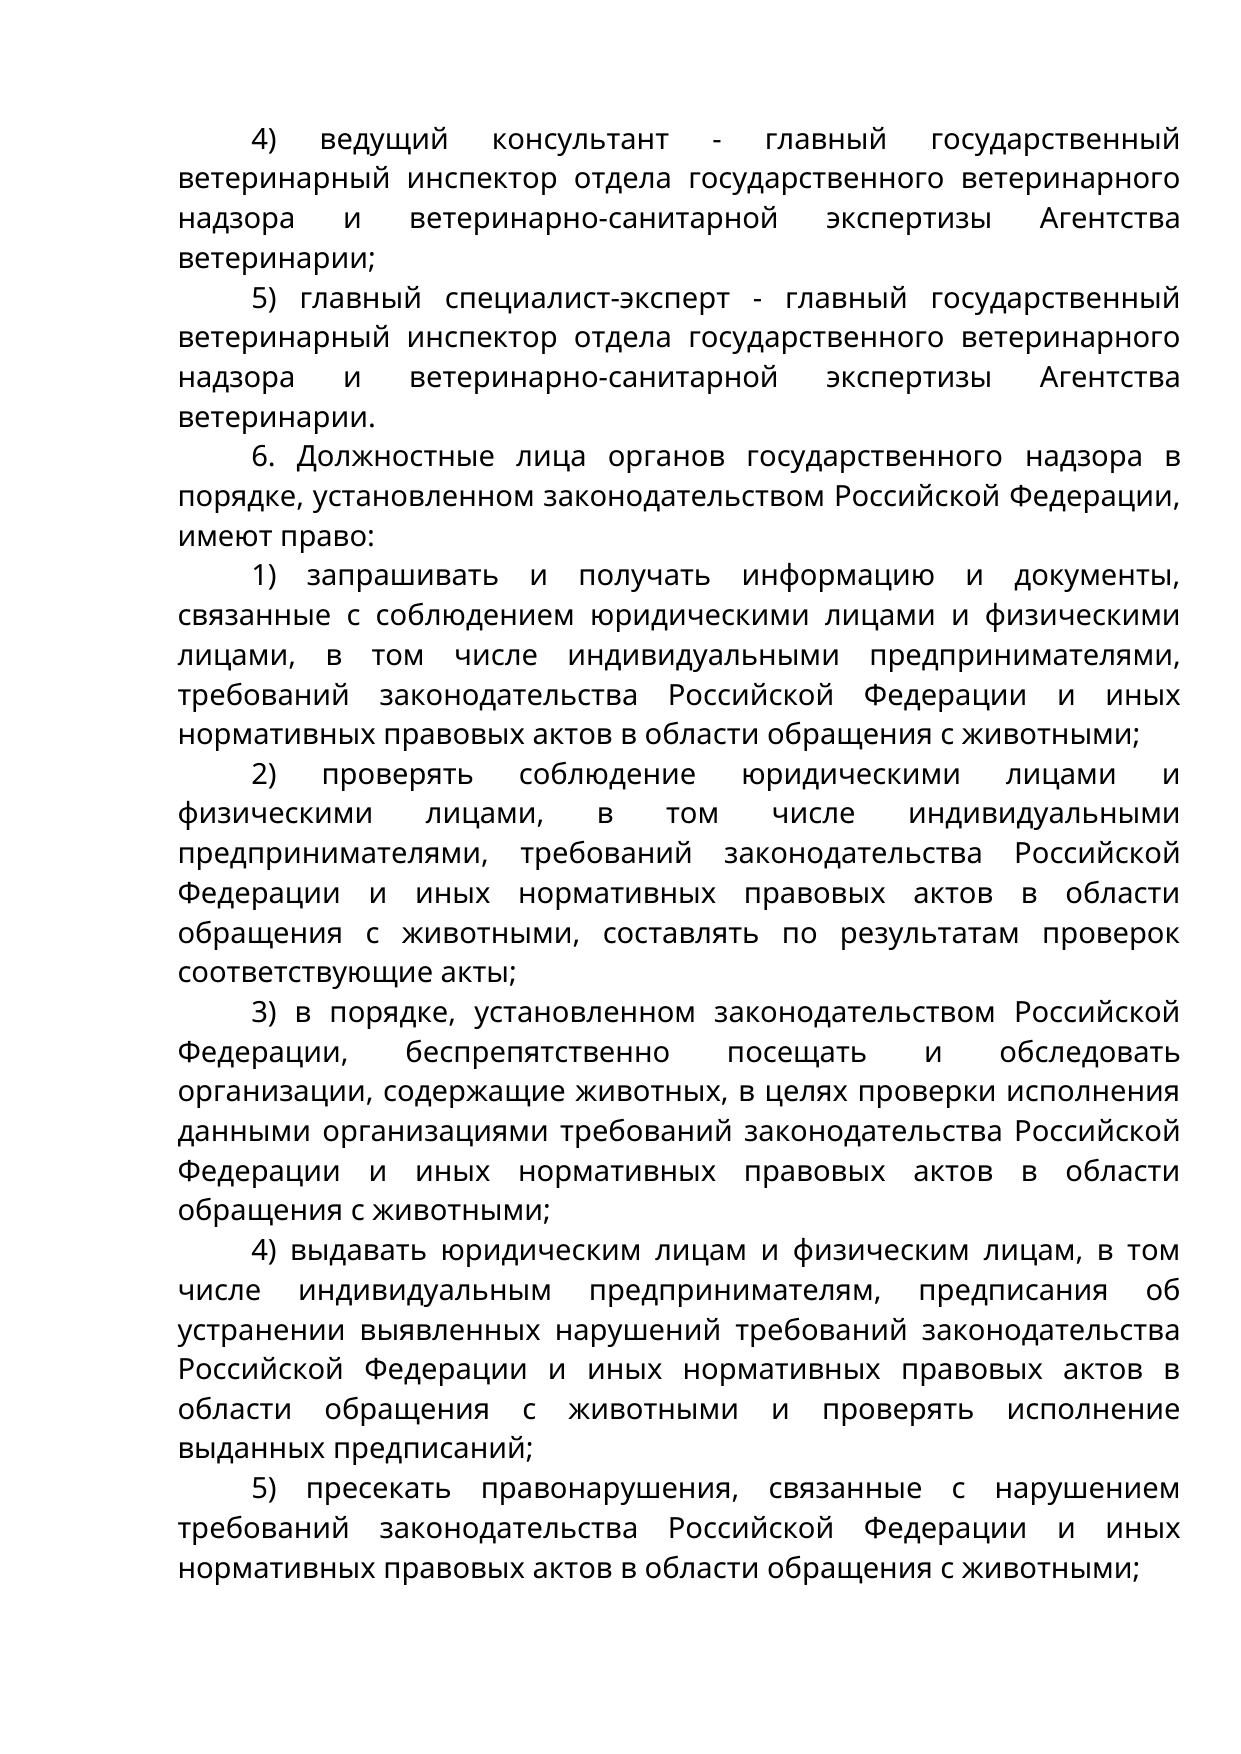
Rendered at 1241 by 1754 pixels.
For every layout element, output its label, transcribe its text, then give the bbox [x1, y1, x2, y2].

text 3) в порядке, установленном законодательством Российской Федерации, беспрепятственно посещать и обследовать организации, содержащие животных, в целях проверки исполнения данными организациями требований законодательства Российской Федерации и иных нормативных правовых актов в области обращения с животными; [177, 991, 1181, 1229]
text 5) пресекать правонарушения, связанные с нарушением требований законодательства Российской Федерации и иных нормативных правовых актов в области обращения с животными; [177, 1467, 1181, 1587]
text 5) главный специалист-эксперт - главный государственный ветеринарный инспектор отдела государственного ветеринарного надзора и ветеринарно-санитарной экспертизы Агентства ветеринарии. [177, 277, 1181, 436]
text 1) запрашивать и получать информацию и документы, связанные с соблюдением юридическими лицами и физическими лицами, в том числе индивидуальными предпринимателями, требований законодательства Российской Федерации и иных нормативных правовых актов в области обращения с животными; [177, 555, 1181, 753]
text 4) ведущий консультант - главный государственный ветеринарный инспектор отдела государственного ветеринарного надзора и ветеринарно-санитарной экспертизы Агентства ветеринарии; [177, 118, 1181, 277]
text 4) выдавать юридическим лицам и физическим лицам, в том числе индивидуальным предпринимателям, предписания об устранении выявленных нарушений требований законодательства Российской Федерации и иных нормативных правовых актов в области обращения с животными и проверять исполнение выданных предписаний; [177, 1229, 1181, 1467]
text 6. Должностные лица органов государственного надзора в порядке, установленном законодательством Российской Федерации, имеют право: [177, 436, 1181, 555]
text 2) проверять соблюдение юридическими лицами и физическими лицами, в том числе индивидуальными предпринимателями, требований законодательства Российской Федерации и иных нормативных правовых актов в области обращения с животными, составлять по результатам проверок соответствующие акты; [177, 753, 1181, 991]
